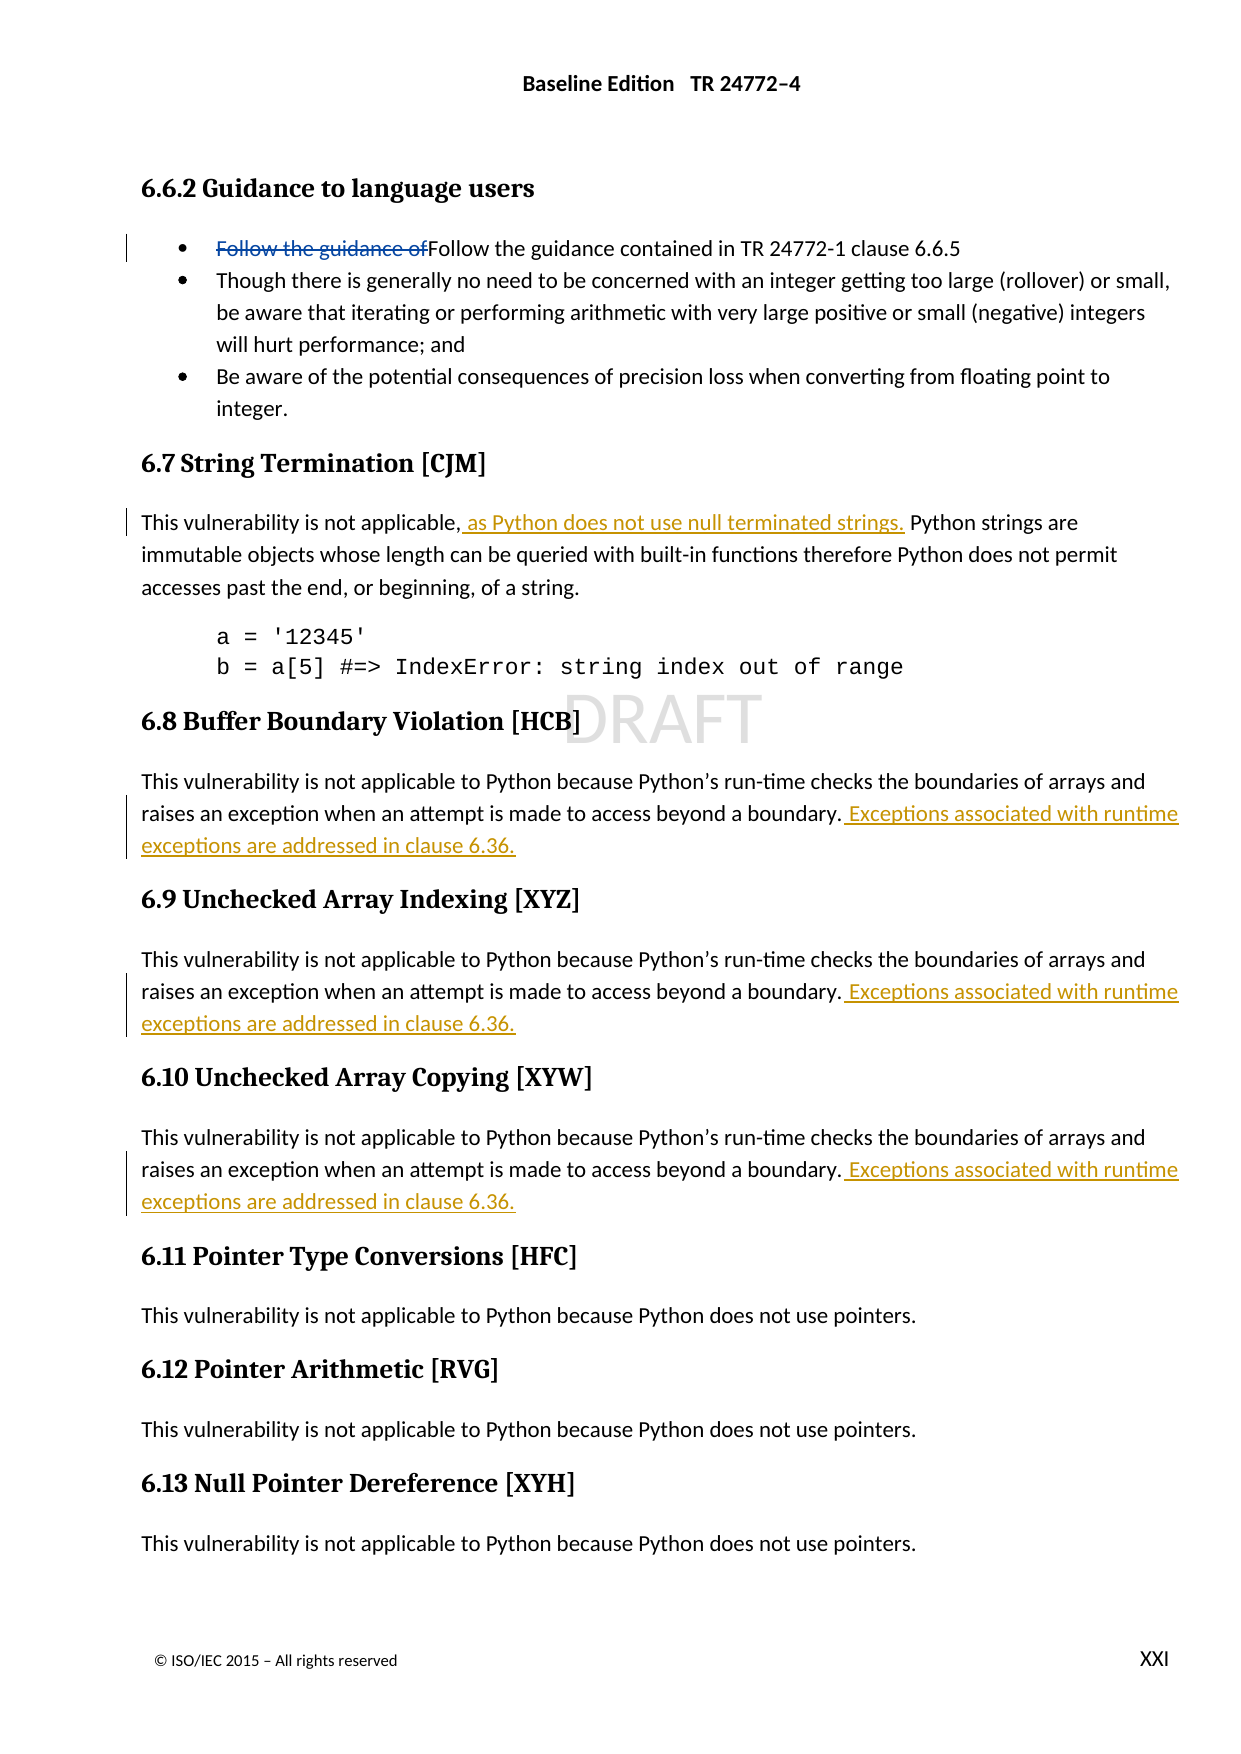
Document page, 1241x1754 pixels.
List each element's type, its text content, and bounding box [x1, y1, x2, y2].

text b = a[5] #=> IndexError: string index out of range [141, 656, 1182, 681]
text This vulnerability is not applicable to Python because Python does not use pointers. [141, 1529, 1182, 1557]
text This vulnerability is not applicable to Python because Python does not use pointers. [141, 1301, 1182, 1329]
list Follow the guidance contained in TR 24772-1 clause 6.6.5 [178, 234, 1182, 262]
subtitle 6.13 Null Pointer Dereference [XYH] [141, 1468, 1182, 1499]
text This vulnerability is not applicable to Python because Python’s run-time checks the boundaries of arrays and raises an exception when an attempt is made to access beyond a boundary. [141, 1123, 1182, 1216]
subtitle 6.8 Buffer Boundary Violation [HCB] [141, 706, 1182, 737]
list Though there is generally no need to be concerned with an integer getting too large (rollover) or small, be aware that iterating or performing arithmetic with very large positive or small (negative) integers will hurt performance; and [178, 266, 1182, 358]
subtitle 6.12 Pointer Arithmetic [RVG] [141, 1354, 1182, 1385]
text a = '12345' [141, 626, 1182, 652]
text This vulnerability is not applicable to Python because Python’s run-time checks the boundaries of arrays and raises an exception when an attempt is made to access beyond a boundary. [141, 767, 1182, 859]
list Be aware of the potential consequences of precision loss when converting from floating point to integer. [178, 362, 1182, 423]
subtitle 6.6.2 Guidance to language users [141, 173, 1182, 205]
subtitle 6.10 Unchecked Array Copying [XYW] [141, 1062, 1182, 1093]
text This vulnerability is not applicable, Python strings are immutable objects whose length can be queried with built-in functions therefore Python does not permit accesses past the end, or beginning, of a string. [141, 508, 1182, 601]
subtitle 6.7 String Termination [CJM] [141, 448, 1182, 479]
subtitle 6.11 Pointer Type Conversions [HFC] [141, 1241, 1182, 1272]
subtitle 6.9 Unchecked Array Indexing [XYZ] [141, 884, 1182, 915]
text This vulnerability is not applicable to Python because Python’s run-time checks the boundaries of arrays and raises an exception when an attempt is made to access beyond a boundary. [141, 945, 1182, 1037]
text This vulnerability is not applicable to Python because Python does not use pointers. [141, 1415, 1182, 1443]
